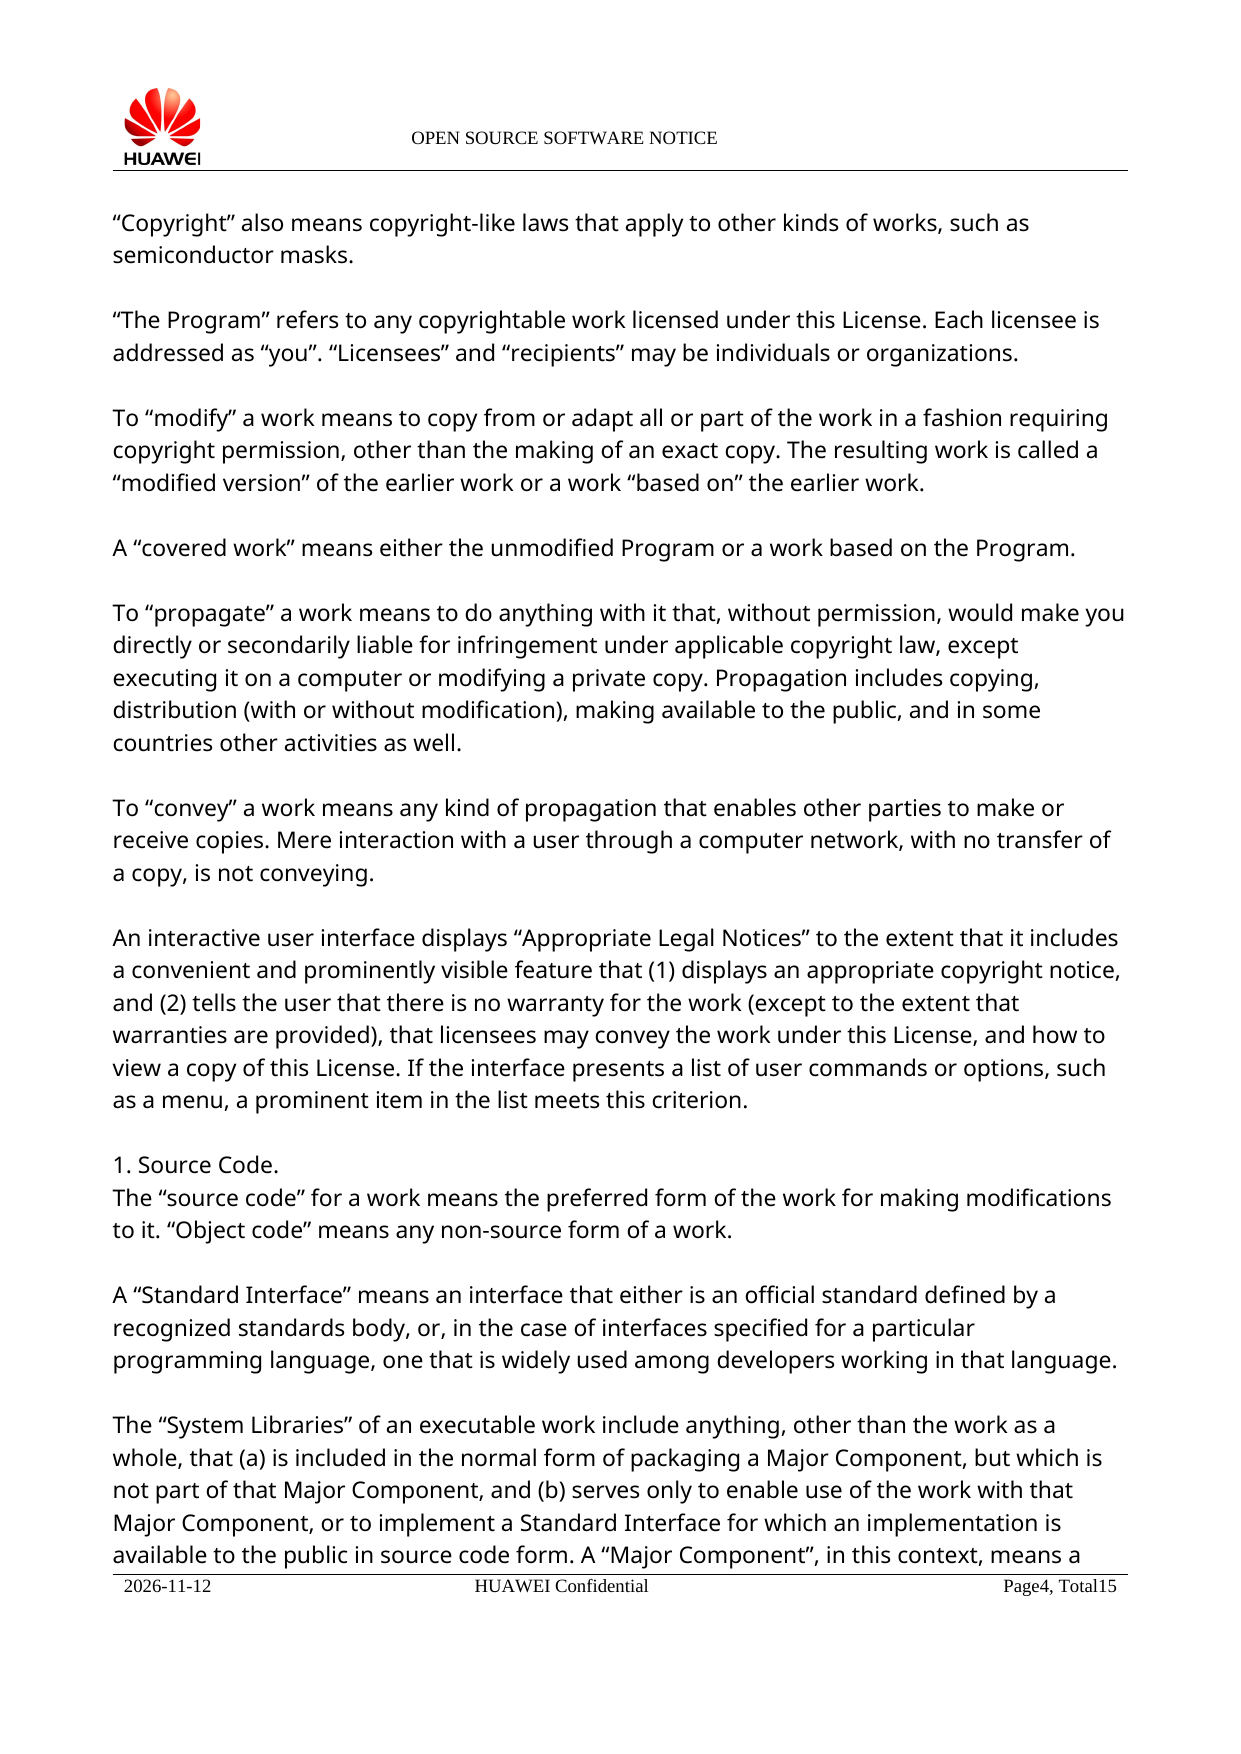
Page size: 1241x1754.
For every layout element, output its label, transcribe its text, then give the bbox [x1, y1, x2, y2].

text “The Program” refers to any copyrightable work licensed under this License. Each licensee is addressed as “you”. “Licensees” and “recipients” may be individuals or organizations. [112, 304, 1128, 369]
text A “covered work” means either the unmodified Program or a work based on the Program. [112, 531, 1128, 564]
text A “Standard Interface” means an interface that either is an official standard defined by a recognized standards body, or, in the case of interfaces specified for a particular programming language, one that is widely used among developers working in that language. [112, 1279, 1128, 1376]
text “Copyright” also means copyright-like laws that apply to other kinds of works, such as semiconductor masks. [112, 206, 1128, 271]
picture [124, 88, 201, 165]
text An interactive user interface displays “Appropriate Legal Notices” to the extent that it includes a convenient and prominently visible feature that (1) displays an appropriate copyright notice, and (2) tells the user that there is no warranty for the work (except to the extent that warranties are provided), that licensees may convey the work under this License, and how to view a copy of this License. If the interface presents a list of user commands or options, such as a menu, a prominent item in the list meets this criterion. [112, 921, 1128, 1116]
text To “convey” a work means any kind of propagation that enables other parties to make or receive copies. Mere interaction with a user through a computer network, with no transfer of a copy, is not conveying. [112, 791, 1128, 889]
text The “source code” for a work means the preferred form of the work for making modifications to it. “Object code” means any non-source form of a work. [112, 1181, 1128, 1246]
text To “propagate” a work means to do anything with it that, without permission, would make you directly or secondarily liable for infringement under applicable copyright law, except executing it on a computer or modifying a private copy. Propagation includes copying, distribution (with or without modification), making available to the public, and in some countries other activities as well. [112, 596, 1128, 759]
text To “modify” a work means to copy from or adapt all or part of the work in a fashion requiring copyright permission, other than the making of an exact copy. The resulting work is called a “modified version” of the earlier work or a work “based on” the earlier work. [112, 401, 1128, 499]
text 1. Source Code. [112, 1149, 1128, 1181]
